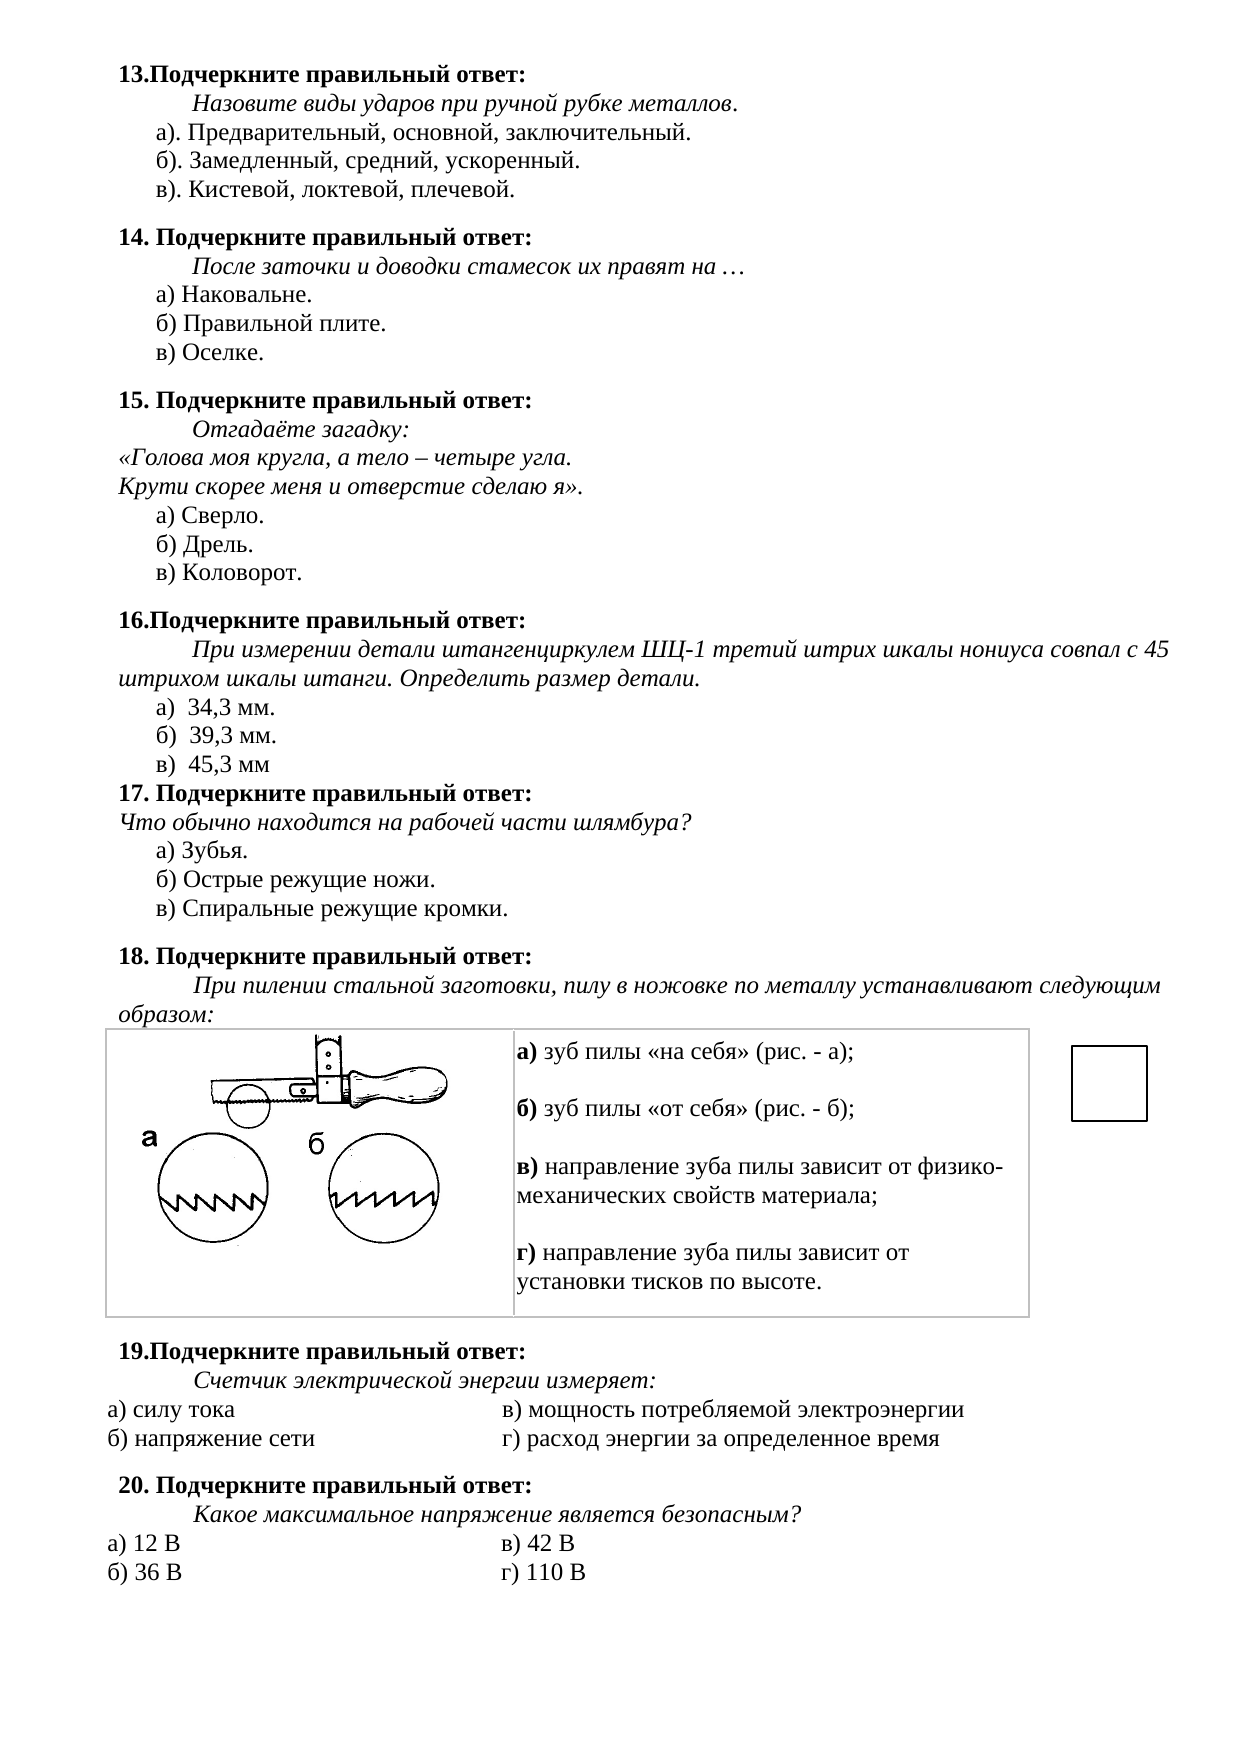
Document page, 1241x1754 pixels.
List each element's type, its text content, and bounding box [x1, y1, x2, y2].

text б). Замедленный, средний, ускоренный. [156, 145, 1181, 174]
text а). Предварительный, основной, заключительный. [156, 117, 1181, 145]
text Крути скорее меня и отверстие сделаю я». [118, 471, 1181, 500]
text Отгадаёте загадку: [118, 414, 1181, 442]
text При пилении стальной заготовки, пилу в ножовке по металлу устанавливают следующим образом: [118, 970, 1181, 1028]
text После заточки и доводки стамесок их правят на … [118, 251, 1181, 279]
text в) Спиральные режущие кромки. [156, 893, 1181, 922]
text Назовите виды ударов при ручной рубке металлов. [118, 88, 1181, 117]
table_header а) зуб пилы «на себя» (рис. - а); б) зуб пилы «от себя» (рис. - б); в) направление зуба пилы зависит от физико-механических свойств материала; г) направление зуба пилы зависит от установки тисков по высоте. [513, 1030, 1028, 1316]
text 17. Подчеркните правильный ответ: [118, 778, 1181, 807]
table_header а) 12 В [96, 1528, 489, 1557]
text б) Дрель. [156, 529, 1181, 557]
text При измерении детали штангенциркулем ШЦ-1 третий штрих шкалы нониуса совпал с 45 штрихом шкалы штанги. Определить размер детали. [118, 634, 1181, 692]
text б) Правильной плите. [156, 308, 1181, 337]
text «Голова моя кругла, а тело – четыре угла. [118, 442, 1181, 471]
text 16.Подчеркните правильный ответ: [118, 605, 1181, 634]
text а) 34,3 мм. [156, 692, 1181, 720]
text 13.Подчеркните правильный ответ: [118, 59, 1181, 88]
table_header в) 42 В [490, 1528, 789, 1557]
table_header а) силу тока [96, 1394, 489, 1423]
text а) Наковальне. [156, 279, 1181, 308]
text Какое максимальное напряжение является безопасным? [118, 1499, 1181, 1528]
text б) Острые режущие ножи. [156, 864, 1181, 893]
text а) Сверло. [156, 500, 1181, 529]
text 19.Подчеркните правильный ответ: [118, 1336, 1181, 1365]
text в) 45,3 мм [156, 749, 1181, 778]
text а) Зубья. [156, 835, 1181, 864]
text 18. Подчеркните правильный ответ: [118, 941, 1181, 970]
text Что обычно находится на рабочей части шлямбура? [118, 807, 1181, 835]
text в). Кистевой, локтевой, плечевой. [156, 174, 1181, 203]
table_header в) мощность потребляемой электроэнергии [490, 1394, 1032, 1423]
text 14. Подчеркните правильный ответ: [118, 222, 1181, 251]
text в) Коловорот. [156, 557, 1181, 586]
text 20. Подчеркните правильный ответ: [118, 1471, 1181, 1499]
table_cell г) 110 В [490, 1557, 789, 1586]
table_cell г) расход энергии за определенное время [490, 1423, 1032, 1451]
text 15. Подчеркните правильный ответ: [118, 385, 1181, 414]
table_cell б) напряжение сети [96, 1423, 489, 1451]
table_cell б) 36 В [96, 1557, 489, 1586]
text Счетчик электрической энергии измеряет: [118, 1365, 1181, 1394]
table_header [107, 1030, 513, 1316]
text б) 39,3 мм. [156, 720, 1181, 749]
text в) Оселке. [156, 337, 1181, 366]
